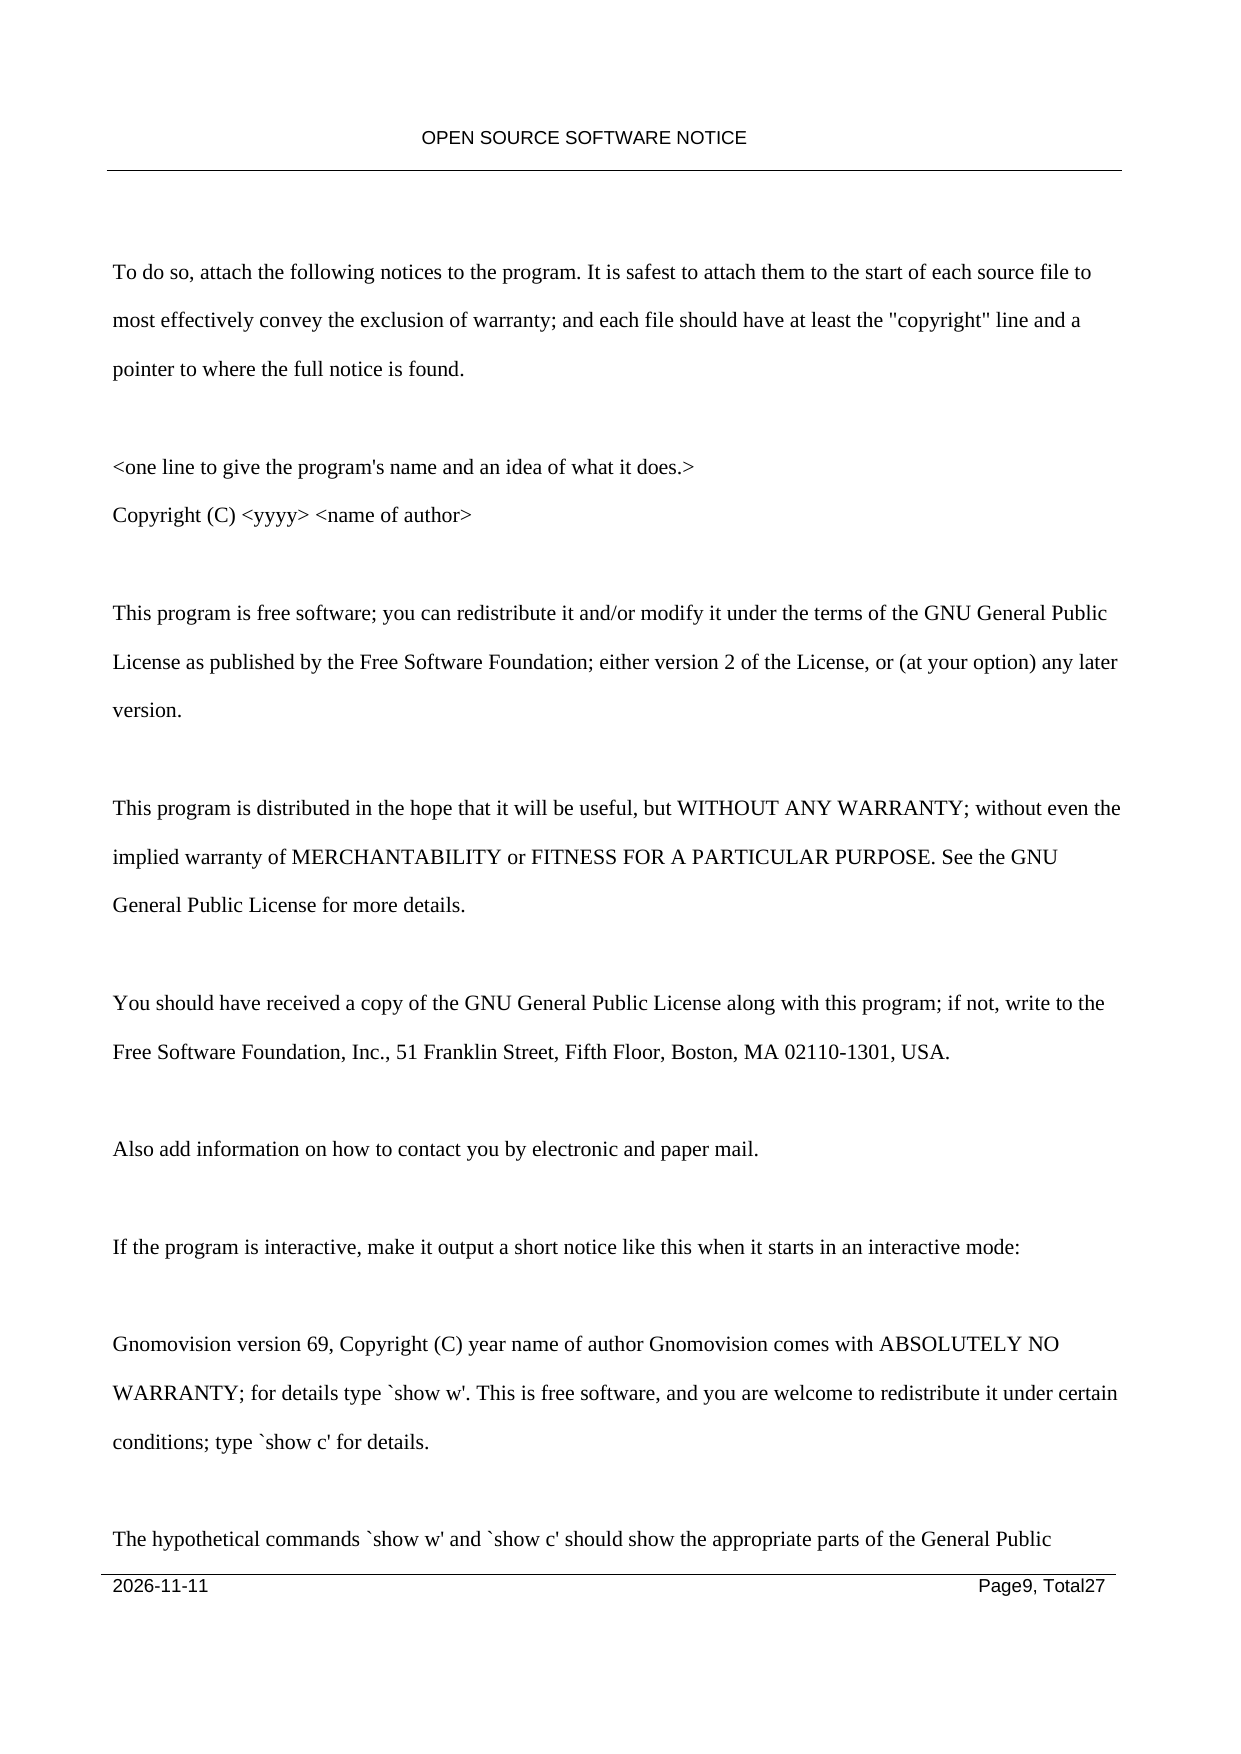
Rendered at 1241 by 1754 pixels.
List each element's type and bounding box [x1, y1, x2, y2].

text [112, 206, 1128, 1555]
